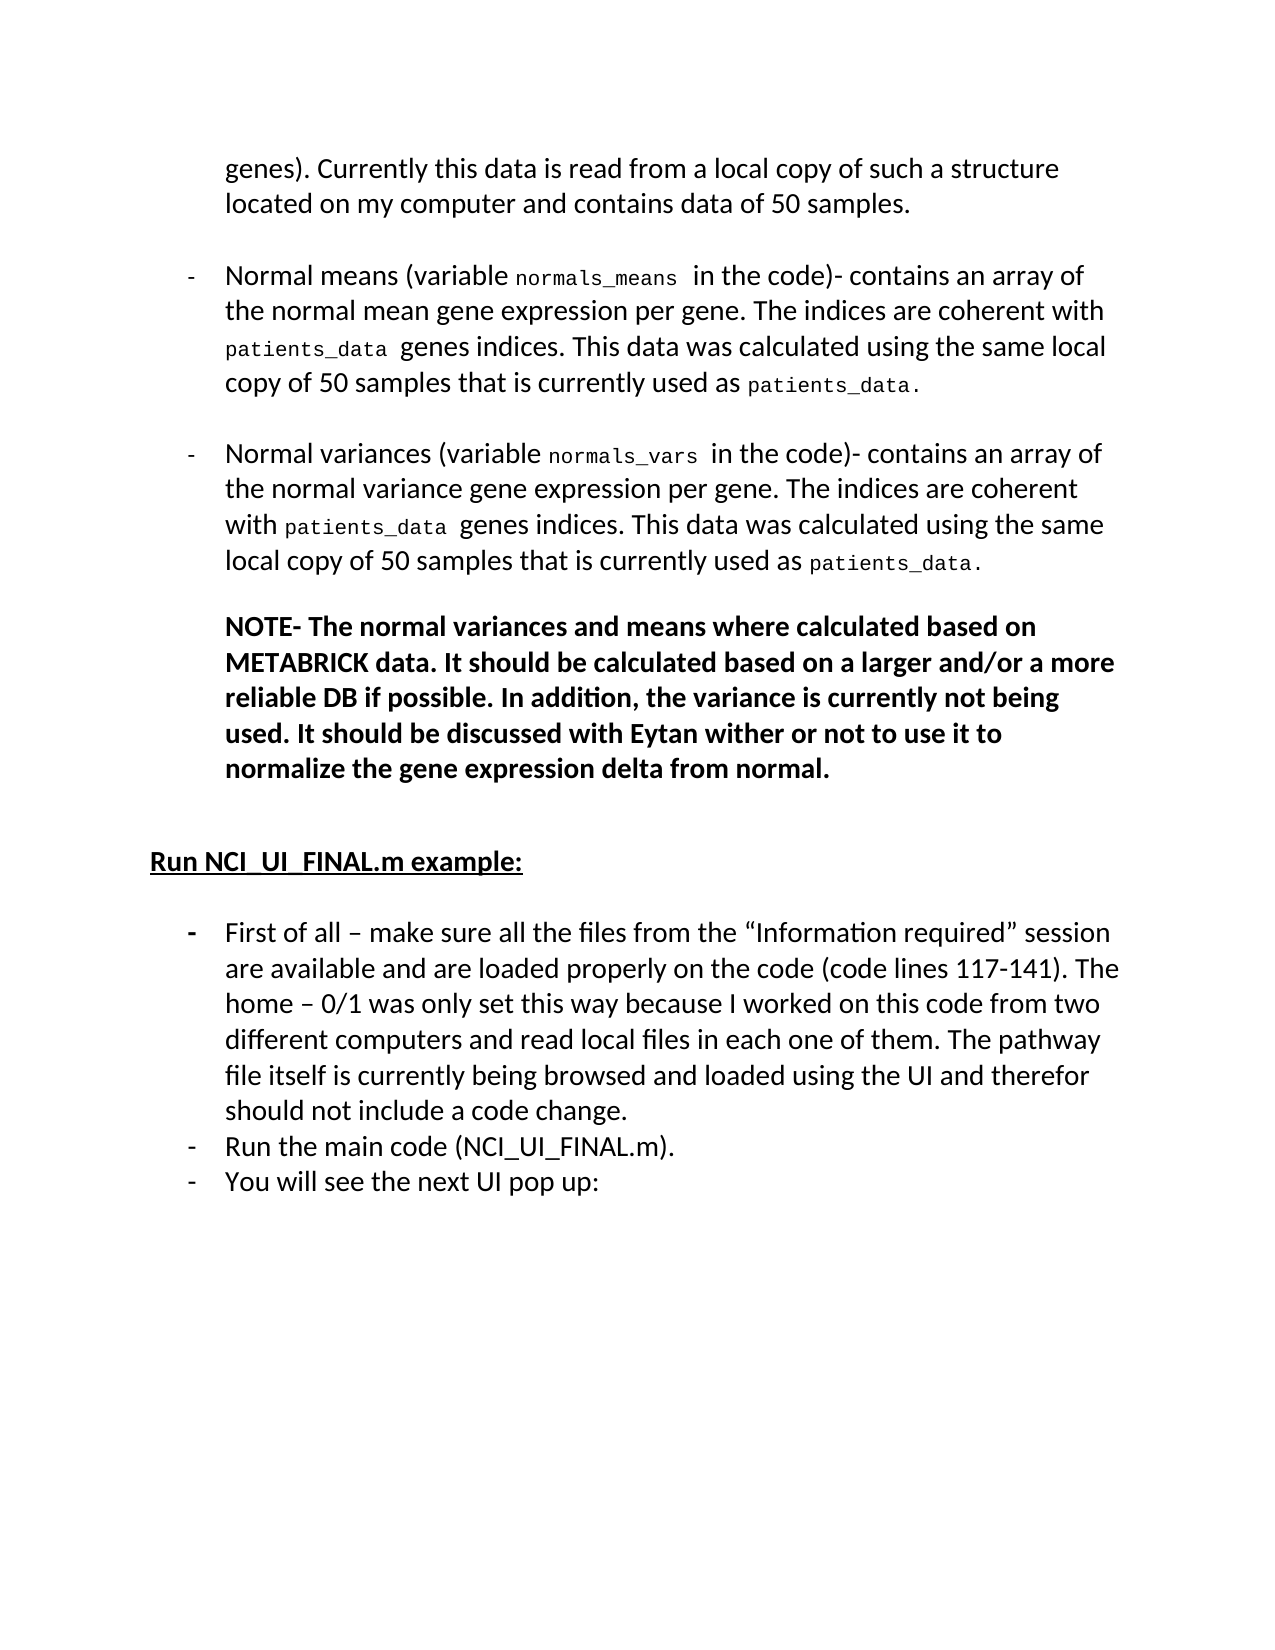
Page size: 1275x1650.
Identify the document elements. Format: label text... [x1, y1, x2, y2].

list Normal means (variable normals_means in the code)- contains an array of the normal mean gene expression per gene. The indices are coherent with patients_data genes indices. This data was calculated using the same local copy of 50 samples that is currently used as patients_data. [187, 257, 1125, 399]
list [187, 150, 1125, 221]
list First of all – make sure all the files from the “Information required” session are available and are loaded properly on the code (code lines 117-141). The home – 0/1 was only set this way because I worked on this code from two different computers and read local files in each one of them. The pathway file itself is currently being browsed and loaded using the UI and therefor should not include a code change. [187, 914, 1125, 1128]
list Normal variances (variable normals_vars in the code)- contains an array of the normal variance gene expression per gene. The indices are coherent with patients_data genes indices. This data was calculated using the same local copy of 50 samples that is currently used as patients_data. [187, 435, 1125, 577]
text Run NCI_UI_FINAL.m example: [150, 843, 1125, 878]
list You will see the next UI pop up: [187, 1163, 1125, 1199]
list Run the main code (NCI_UI_FINAL.m). [187, 1128, 1125, 1163]
list NOTE- The normal variances and means where calculated based on METABRICK data. It should be calculated based on a larger and/or a more reliable DB if possible. In addition, the variance is currently not being used. It should be discussed with Eytan wither or not to use it to normalize the gene expression delta from normal. [225, 608, 1125, 786]
